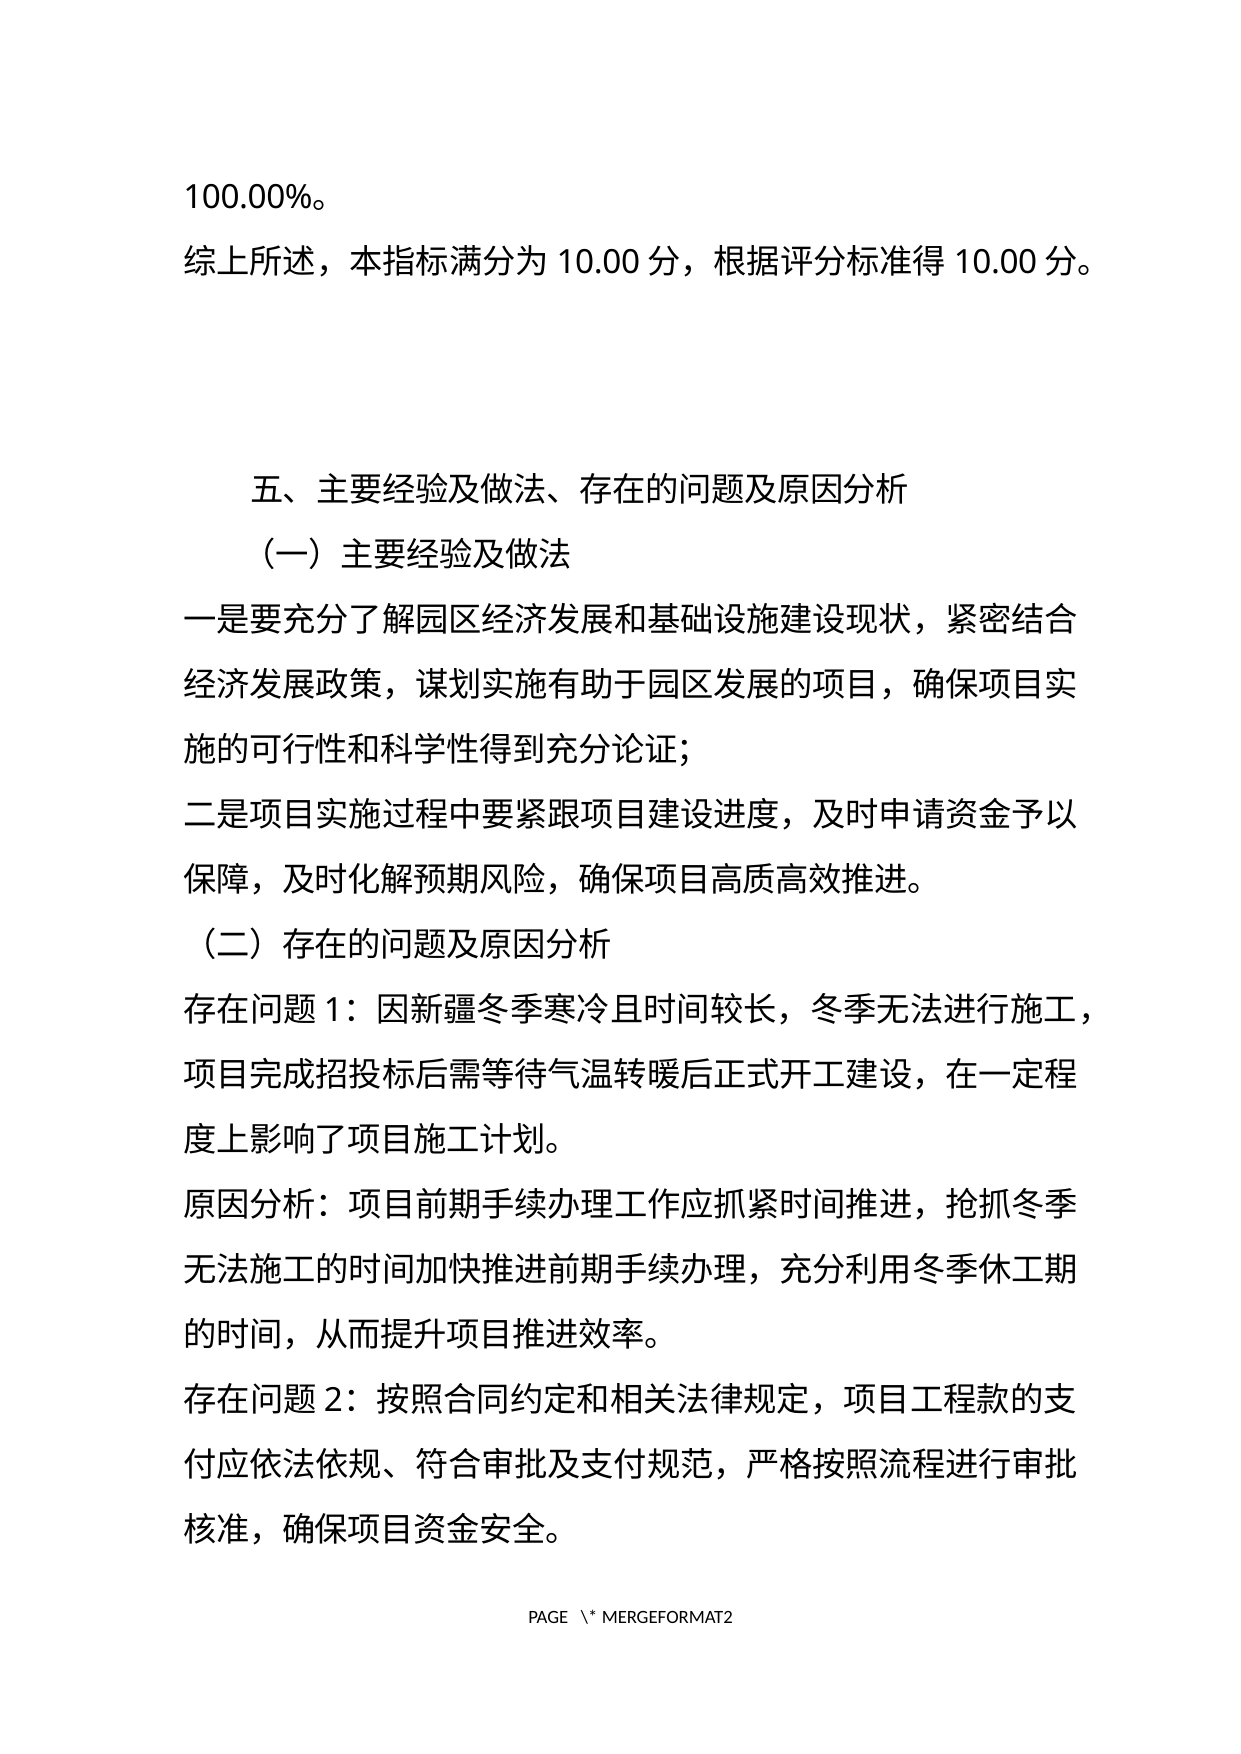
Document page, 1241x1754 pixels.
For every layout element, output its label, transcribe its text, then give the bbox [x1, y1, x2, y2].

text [183, 519, 1078, 1559]
list 主要经验及做法、存在的问题及原因分析 [183, 454, 1078, 519]
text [183, 162, 1078, 324]
